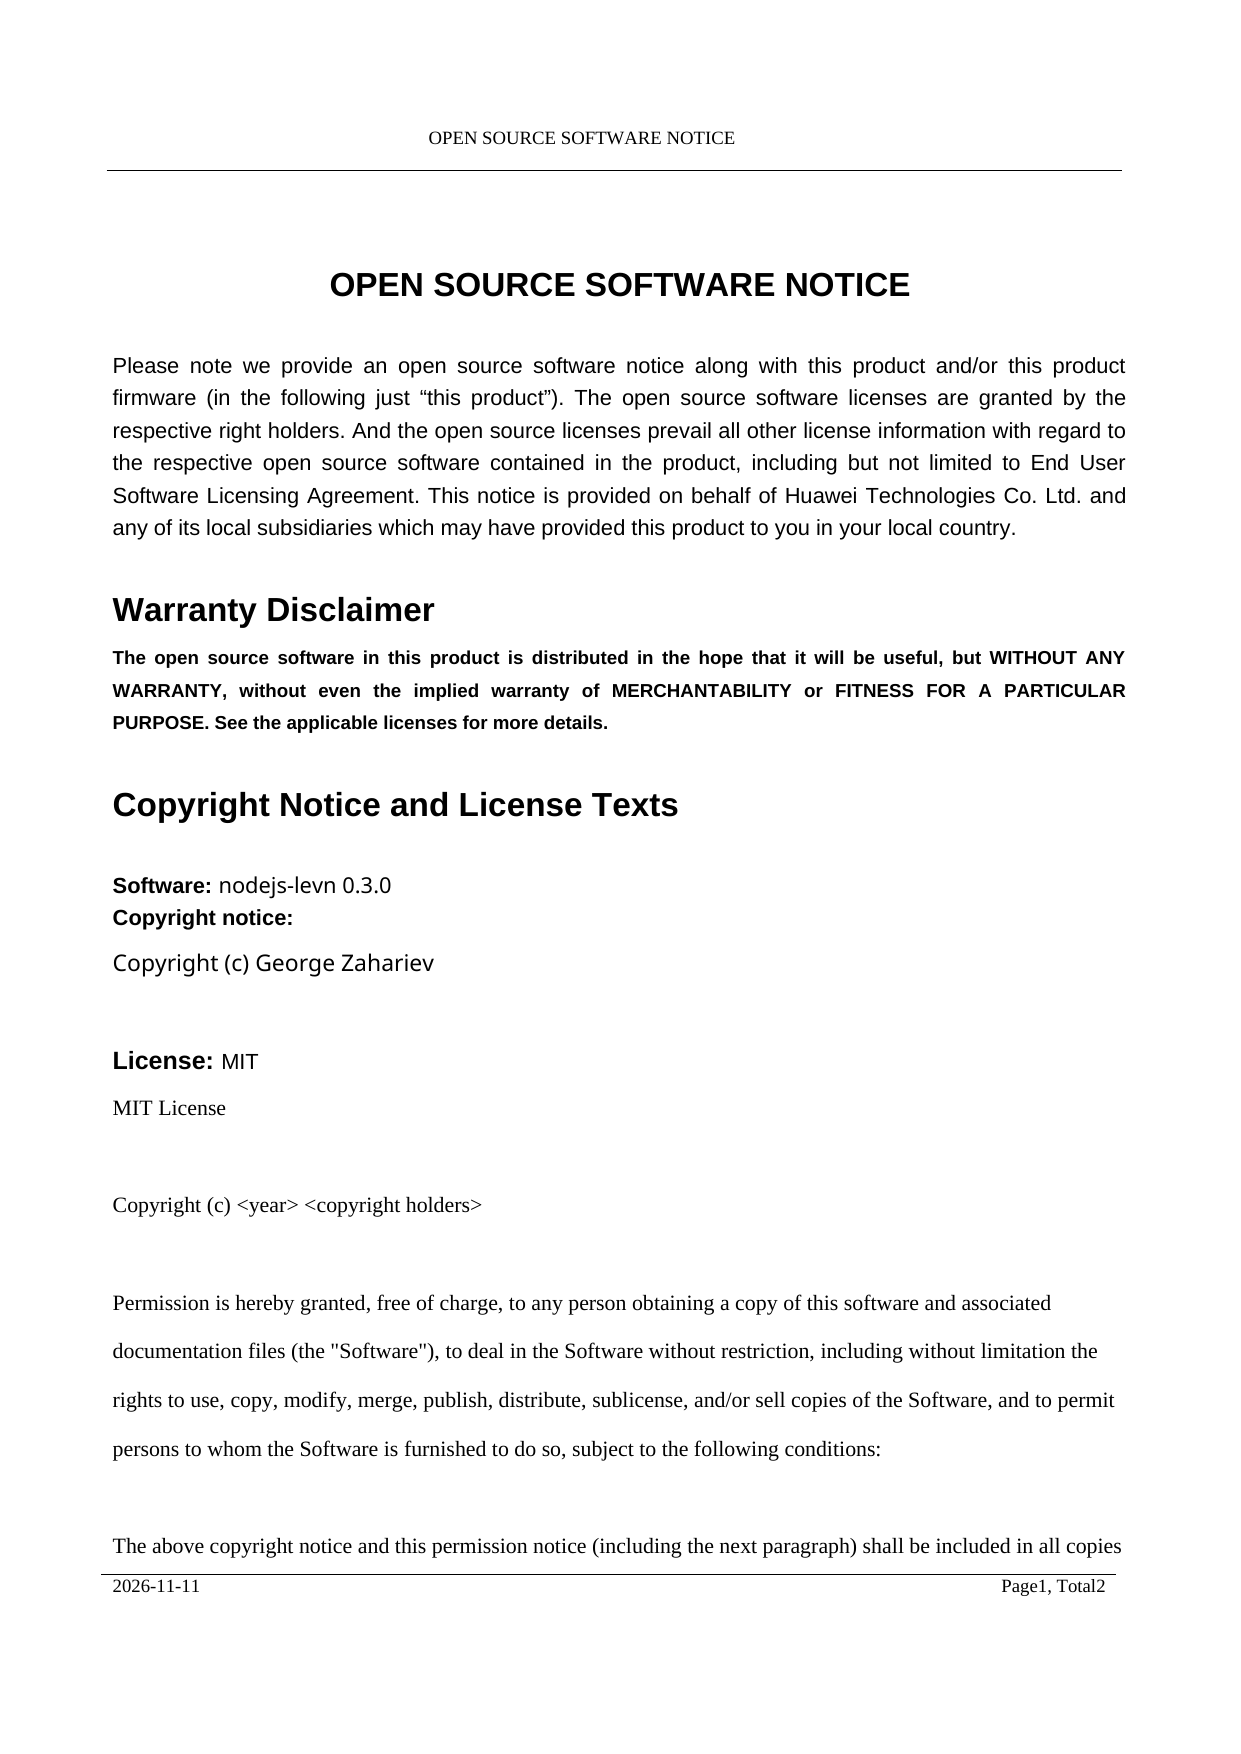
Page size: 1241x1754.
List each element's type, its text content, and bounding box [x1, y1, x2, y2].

text OPEN SOURCE SOFTWARE NOTICE [112, 251, 1128, 316]
text Copyright (c) George Zahariev [112, 947, 1128, 1028]
text The open source software in this product is distributed in the hope that it will be useful, but WITHOUT ANY WARRANTY, without even the implied warranty of MERCHANTABILITY or FITNESS FOR A PARTICULAR PURPOSE. See the applicable licenses for more details. [112, 641, 1128, 739]
text License: MIT [112, 1044, 1128, 1077]
text Please note we provide an open source software notice along with this product and/or this product firmware (in the following just “this product”). The open source software licenses are granted by the respective right holders. And the open source licenses prevail all other license information with regard to the respective open source software contained in the product, including but not limited to End User Software Licensing Agreement. This notice is provided on behalf of Huawei Technologies Co. Ltd. and any of its local subsidiaries which may have provided this product to you in your local country. [112, 349, 1128, 544]
text Software: nodejs-levn 0.3.0 [112, 869, 1128, 901]
text Copyright notice: [112, 901, 1128, 934]
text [112, 1091, 1128, 1562]
text Copyright Notice and License Texts [112, 771, 1128, 836]
text Warranty Disclaimer [112, 576, 1128, 641]
